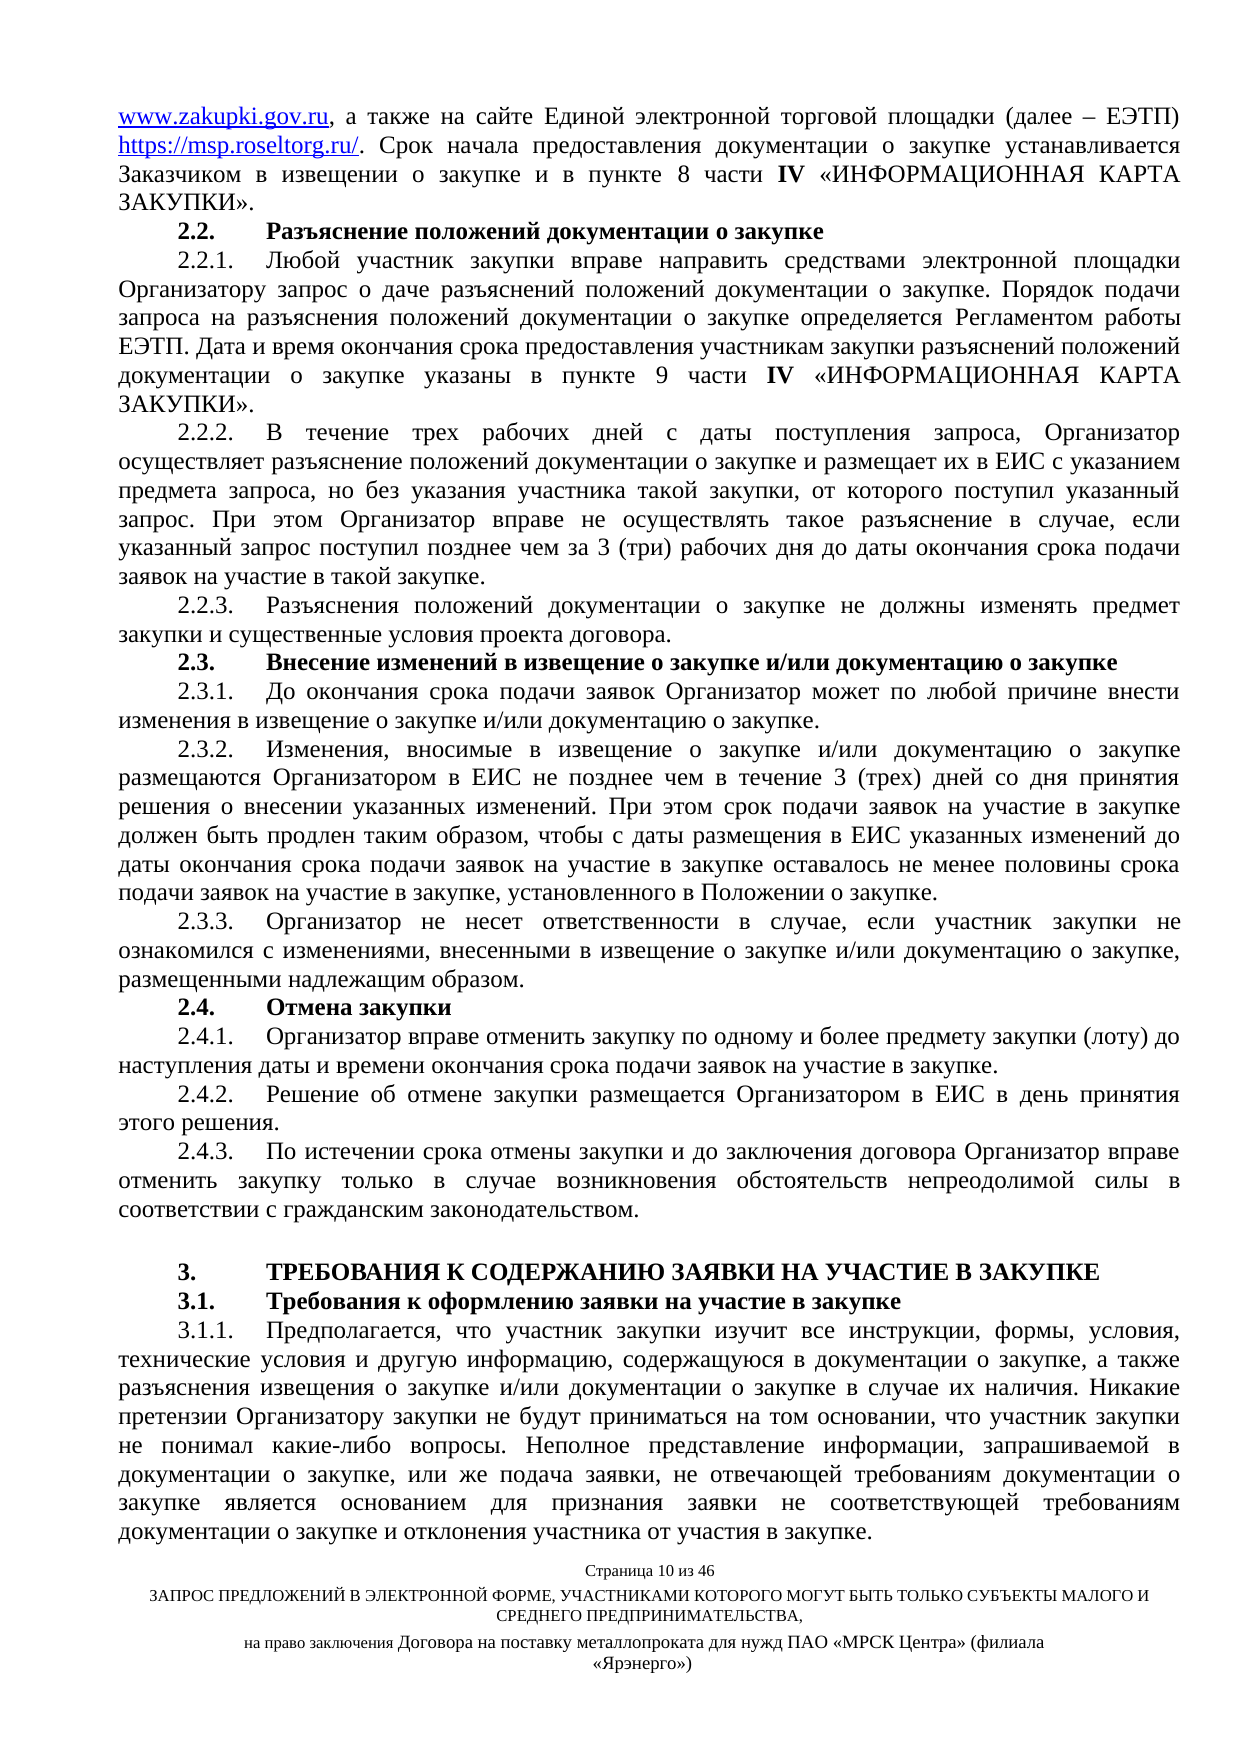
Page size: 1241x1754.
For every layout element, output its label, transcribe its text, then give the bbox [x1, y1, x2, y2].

subtitle ТРЕБОВАНИЯ К СОДЕРЖАНИЮ ЗАЯВКИ НА УЧАСТИЕ В ЗАКУПКЕ [118, 1257, 1181, 1286]
subtitle Решение об отмене закупки размещается Организатором в ЕИС в день принятия этого решения. [118, 1079, 1181, 1136]
subtitle До окончания срока подачи заявок Организатор может по любой причине внести изменения в извещение о закупке и/или документацию о закупке. [118, 676, 1181, 734]
subtitle Разъяснения положений документации о закупке не должны изменять предмет закупки и существенные условия проекта договора. [118, 590, 1181, 647]
subtitle Внесение изменений в извещение о закупке и/или документацию о закупке [118, 647, 1181, 676]
subtitle Разъяснение положений документации о закупке [118, 216, 1181, 245]
subtitle Требования к оформлению заявки на участие в закупке [118, 1286, 1181, 1315]
subtitle Организатор не несет ответственности в случае, если участник закупки не ознакомился с изменениями, внесенными в извещение о закупке и/или документацию о закупке, размещенными надлежащим образом. [118, 906, 1181, 992]
subtitle Отмена закупки [118, 992, 1181, 1021]
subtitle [118, 101, 1181, 216]
subtitle По истечении срока отмены закупки и до заключения договора Организатор вправе отменить закупку только в случае возникновения обстоятельств непреодолимой силы в соответствии с гражданским законодательством. [118, 1136, 1181, 1222]
subtitle Любой участник закупки вправе направить средствами электронной площадки Организатору запрос о даче разъяснений положений документации о закупке. Порядок подачи запроса на разъяснения положений документации о закупке определяется Регламентом работы ЕЭТП. Дата и время окончания срока предоставления участникам закупки разъяснений положений документации о закупке указаны в пункте 9 части IV «ИНФОРМАЦИОННАЯ КАРТА ЗАКУПКИ». [118, 245, 1181, 417]
subtitle Предполагается, что участник закупки изучит все инструкции, формы, условия, технические условия и другую информацию, содержащуюся в документации о закупке, а также разъяснения извещения о закупке и/или документации о закупке в случае их наличия. Никакие претензии Организатору закупки не будут приниматься на том основании, что участник закупки не понимал какие-либо вопросы. Неполное представление информации, запрашиваемой в документации о закупке, или же подача заявки, не отвечающей требованиям документации о закупке является основанием для признания заявки не соответствующей требованиям документации о закупке и отклонения участника от участия в закупке. [118, 1315, 1181, 1545]
subtitle Организатор вправе отменить закупку по одному и более предмету закупки (лоту) до наступления даты и времени окончания срока подачи заявок на участие в закупке. [118, 1021, 1181, 1079]
subtitle В течение трех рабочих дней с даты поступления запроса, Организатор осуществляет разъяснение положений документации о закупке и размещает их в ЕИС с указанием предмета запроса, но без указания участника такой закупки, от которого поступил указанный запрос. При этом Организатор вправе не осуществлять такое разъяснение в случае, если указанный запрос поступил позднее чем за 3 (три) рабочих дня до даты окончания срока подачи заявок на участие в такой закупке. [118, 417, 1181, 590]
subtitle Изменения, вносимые в извещение о закупке и/или документацию о закупке размещаются Организатором в ЕИС не позднее чем в течение 3 (трех) дней со дня принятия решения о внесении указанных изменений. При этом срок подачи заявок на участие в закупке должен быть продлен таким образом, чтобы с даты размещения в ЕИС указанных изменений до даты окончания срока подачи заявок на участие в закупке оставалось не менее половины срока подачи заявок на участие в закупке, установленного в Положении о закупке. [118, 734, 1181, 906]
